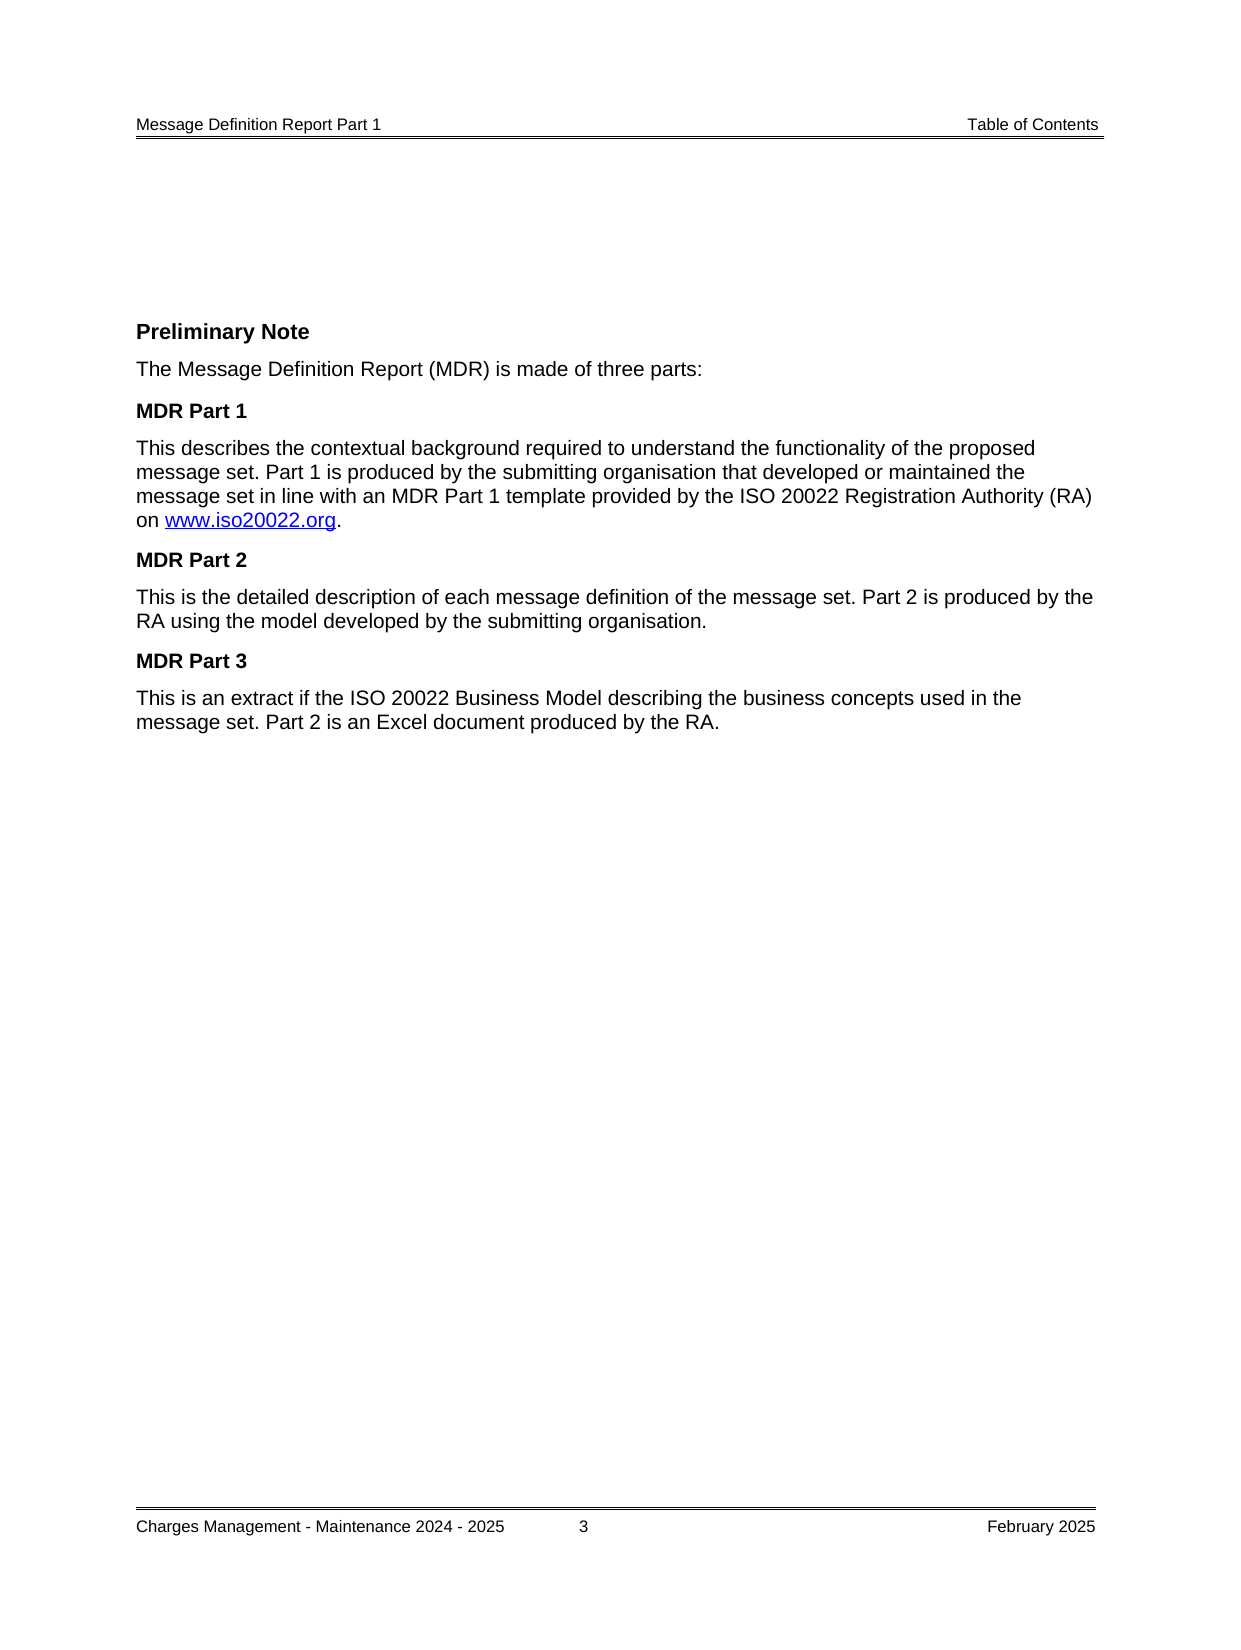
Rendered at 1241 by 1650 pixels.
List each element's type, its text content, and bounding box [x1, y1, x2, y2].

text This describes the contextual background required to understand the functionality of the proposed message set. Part 1 is produced by the submitting organisation that developed or maintained the message set in line with an MDR Part 1 template provided by the ISO 20022 Registration Authority (RA) on www.iso20022.org. [136, 436, 1104, 531]
text MDR Part 3 [136, 649, 1104, 673]
text MDR Part 1 [136, 399, 1104, 423]
text MDR Part 2 [136, 548, 1104, 572]
text Preliminary Note [136, 319, 1104, 344]
text This is the detailed description of each message definition of the message set. Part 2 is produced by the RA using the model developed by the submitting organisation. [136, 584, 1104, 632]
text The Message Definition Report (MDR) is made of three parts: [136, 356, 1104, 380]
text This is an extract if the ISO 20022 Business Model describing the business concepts used in the message set. Part 2 is an Excel document produced by the RA. [136, 686, 1104, 733]
